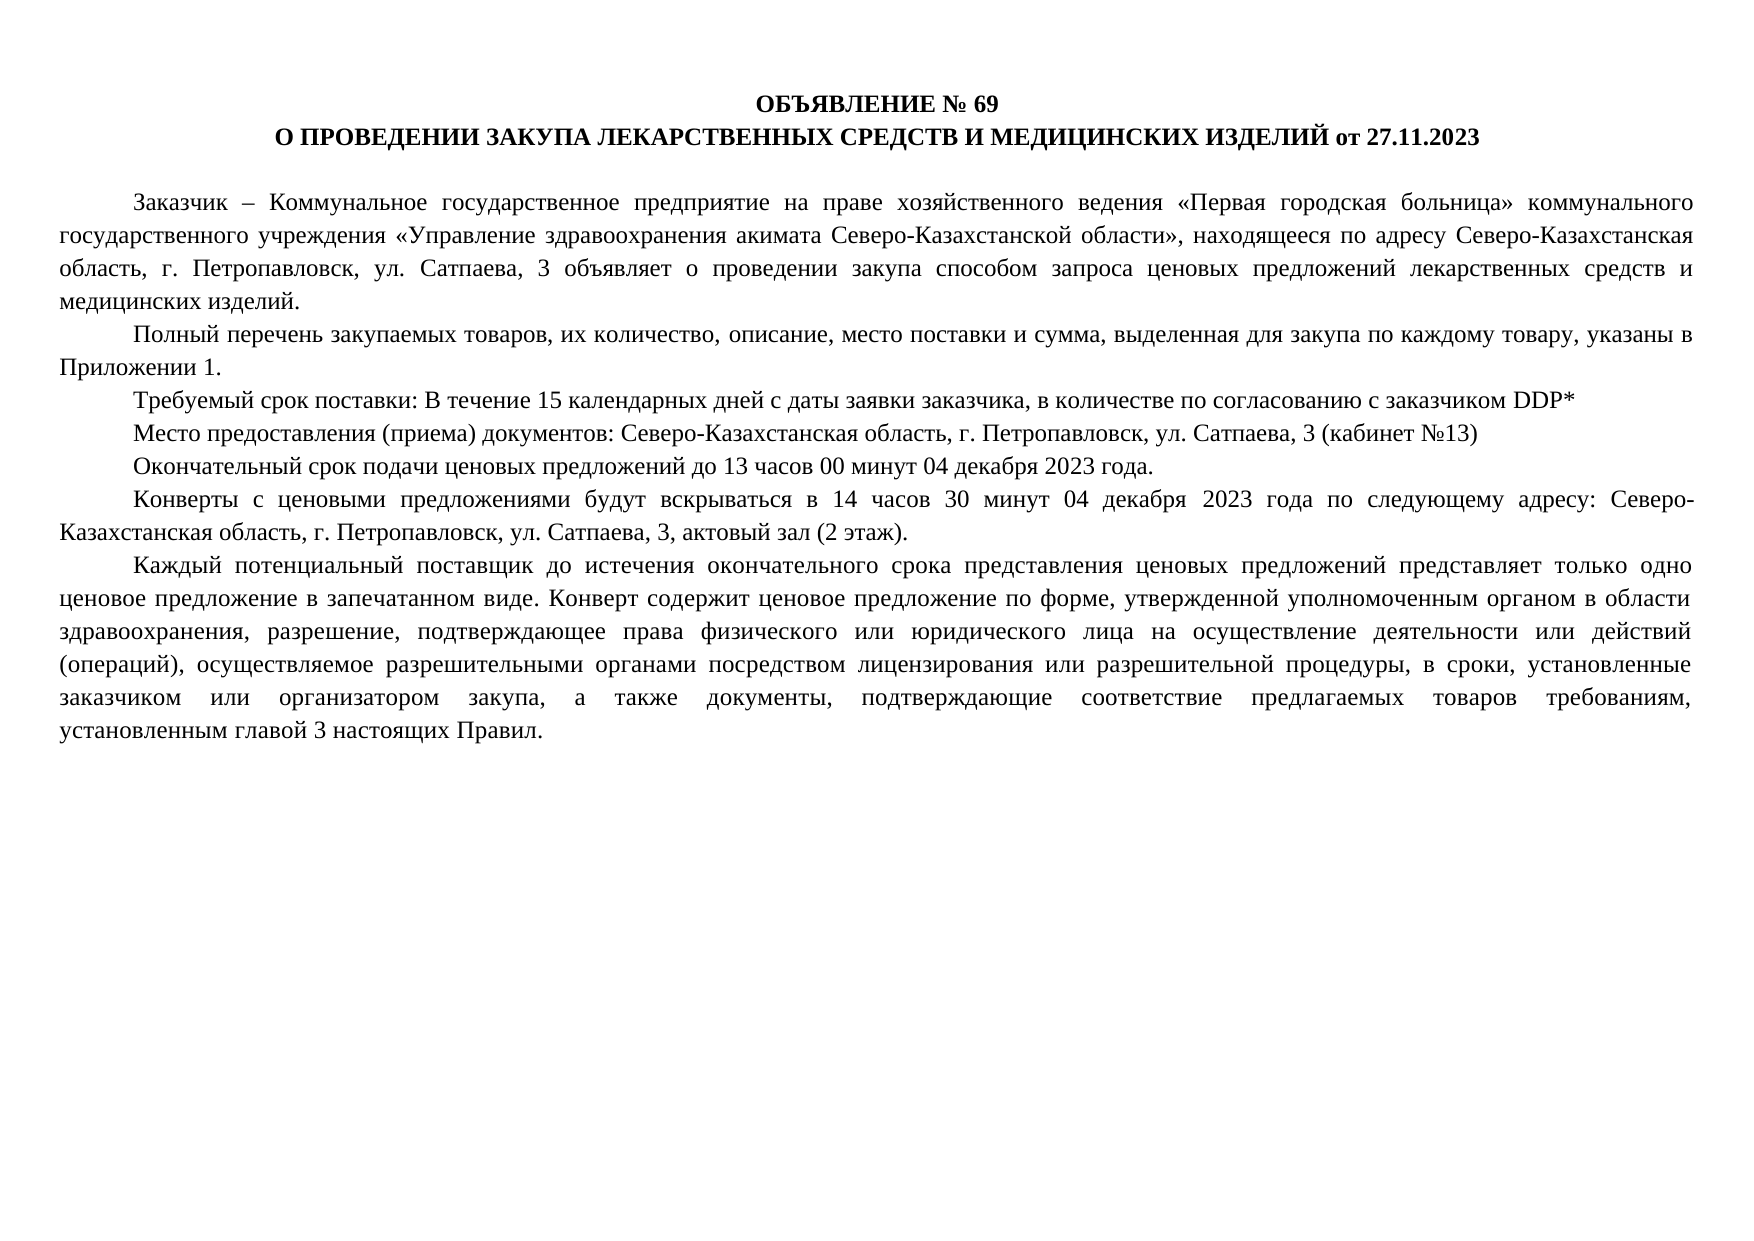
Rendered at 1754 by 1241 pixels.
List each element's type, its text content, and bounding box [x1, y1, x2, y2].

text Требуемый срок поставки: В течение 15 календарных дней с даты заявки заказчика, в количестве по согласованию с заказчиком DDP* [59, 385, 1695, 414]
text ОБЪЯВЛЕНИЕ № 69 [59, 89, 1695, 117]
text Место предоставления (приема) документов: Северо-Казахстанская область, г. Петропавловск, ул. Сатпаева, 3 (кабинет №13) [59, 418, 1695, 447]
text Окончательный срок подачи ценовых предложений до 13 часов 00 минут 04 декабря 2023 года. [59, 451, 1695, 480]
text О ПРОВЕДЕНИИ ЗАКУПА ЛЕКАРСТВЕННЫХ СРЕДСТВ И МЕДИЦИНСКИХ ИЗДЕЛИЙ от 27.11.2023 [59, 122, 1695, 150]
text Каждый потенциальный поставщик до истечения окончательного срока представления ценовых предложений представляет только одно ценовое предложение в запечатанном виде. Конверт содержит ценовое предложение по форме, утвержденной уполномоченным органом в области здравоохранения, разрешение, подтверждающее права физического или юридического лица на осуществление деятельности или действий (операций), осуществляемое разрешительными органами посредством лицензирования или разрешительной процедуры, в сроки, установленные заказчиком или организатором закупа, а также документы, подтверждающие соответствие предлагаемых товаров требованиям, установленным главой 3 настоящих Правил. [59, 711, 1695, 744]
text Каждый потенциальный поставщик до истечения окончательного срока представления ценовых предложений представляет только одно ценовое предложение в запечатанном виде. Конверт содержит ценовое предложение по форме, утвержденной уполномоченным органом в области здравоохранения, разрешение, подтверждающее права физического или юридического лица на осуществление деятельности или действий (операций), осуществляемое разрешительными органами посредством лицензирования или разрешительной процедуры, в сроки, установленные заказчиком или организатором закупа, а также документы, подтверждающие соответствие предлагаемых товаров требованиям, установленным главой 3 настоящих Правил. [59, 550, 1695, 584]
text Конверты с ценовыми предложениями будут вскрываться в 14 часов 30 минут 04 декабря 2023 года по следующему адресу: Северо-Казахстанская область, г. Петропавловск, ул. Сатпаева, 3, актовый зал (2 этаж). [59, 484, 1695, 546]
text Заказчик – Коммунальное государственное предприятие на праве хозяйственного ведения «Первая городская больница» коммунального государственного учреждения «Управление здравоохранения акимата Северо-Казахстанской области», находящееся по адресу Северо-Казахстанская область, г. Петропавловск, ул. Сатпаева, 3 объявляет о проведении закупа способом запроса ценовых предложений лекарственных средств и медицинских изделий. [59, 187, 1695, 315]
text Полный перечень закупаемых товаров, их количество, описание, место поставки и сумма, выделенная для закупа по каждому товару, указаны в Приложении 1. [59, 319, 1695, 381]
